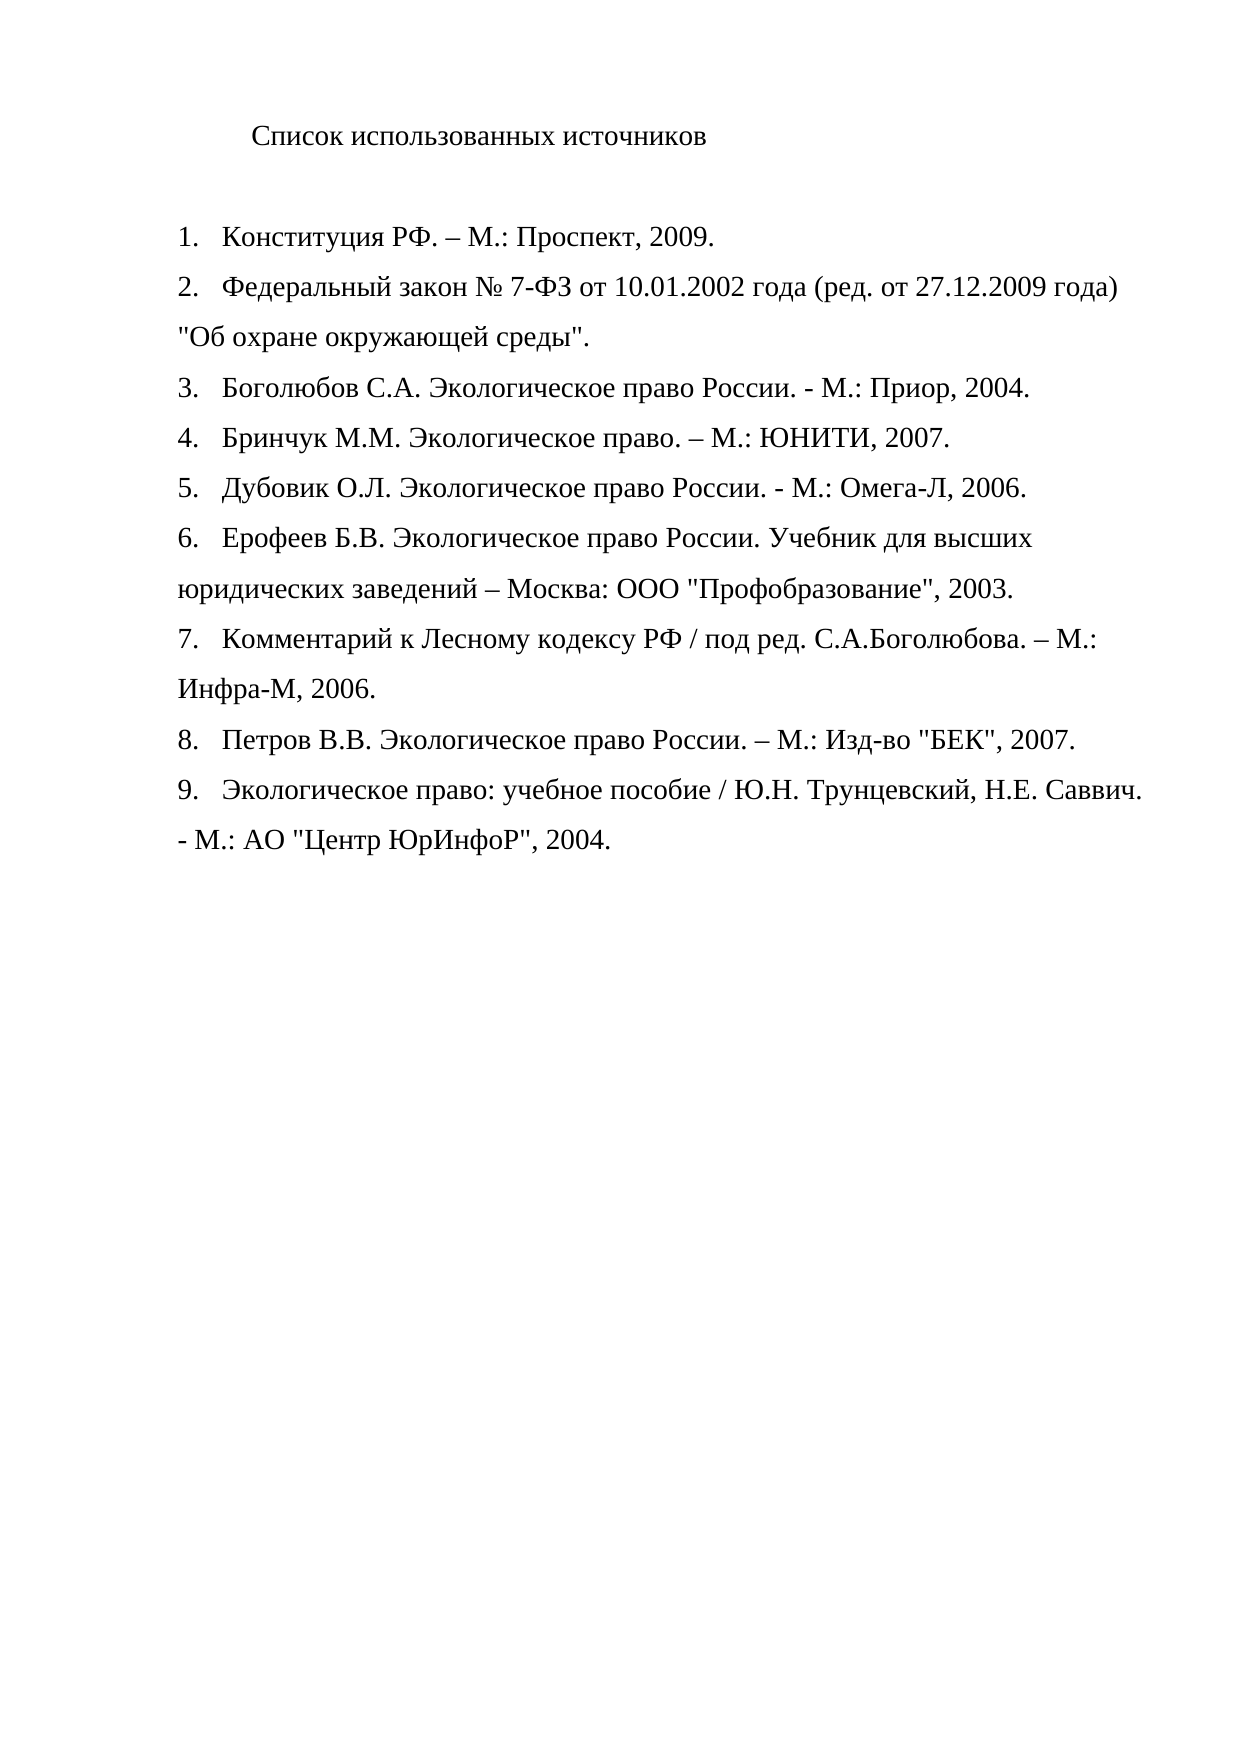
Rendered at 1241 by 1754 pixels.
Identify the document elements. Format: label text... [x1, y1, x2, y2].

list Экологическое право: учебное пособие / Ю.Н. Трунцевский, Н.Е. Саввич. - М.: АО "Центр ЮрИнфоР", 2004. [177, 772, 1152, 856]
list Дубовик О.Л. Экологическое право России. - М.: Омега-Л, 2006. [177, 470, 1152, 504]
list Ерофеев Б.В. Экологическое право России. Учебник для высших юридических заведений – Москва: ООО "Профобразование", 2003. [177, 521, 1152, 604]
list Конституция РФ. – М.: Проспект, 2009. [177, 219, 1152, 252]
list Петров В.В. Экологическое право России. – М.: Изд-во "БЕК", 2007. [177, 722, 1152, 755]
subtitle Список использованных источников [177, 118, 1152, 152]
list Федеральный закон № 7-ФЗ от 10.01.2002 года (ред. от 27.12.2009 года) "Об охране окружающей среды". [177, 269, 1152, 353]
list Бринчук М.М. Экологическое право. – М.: ЮНИТИ, 2007. [177, 420, 1152, 453]
list Комментарий к Лесному кодексу РФ / под ред. С.А.Боголюбова. – М.: Инфра-М, 2006. [177, 621, 1152, 705]
list Боголюбов С.А. Экологическое право России. - М.: Приор, 2004. [177, 370, 1152, 403]
